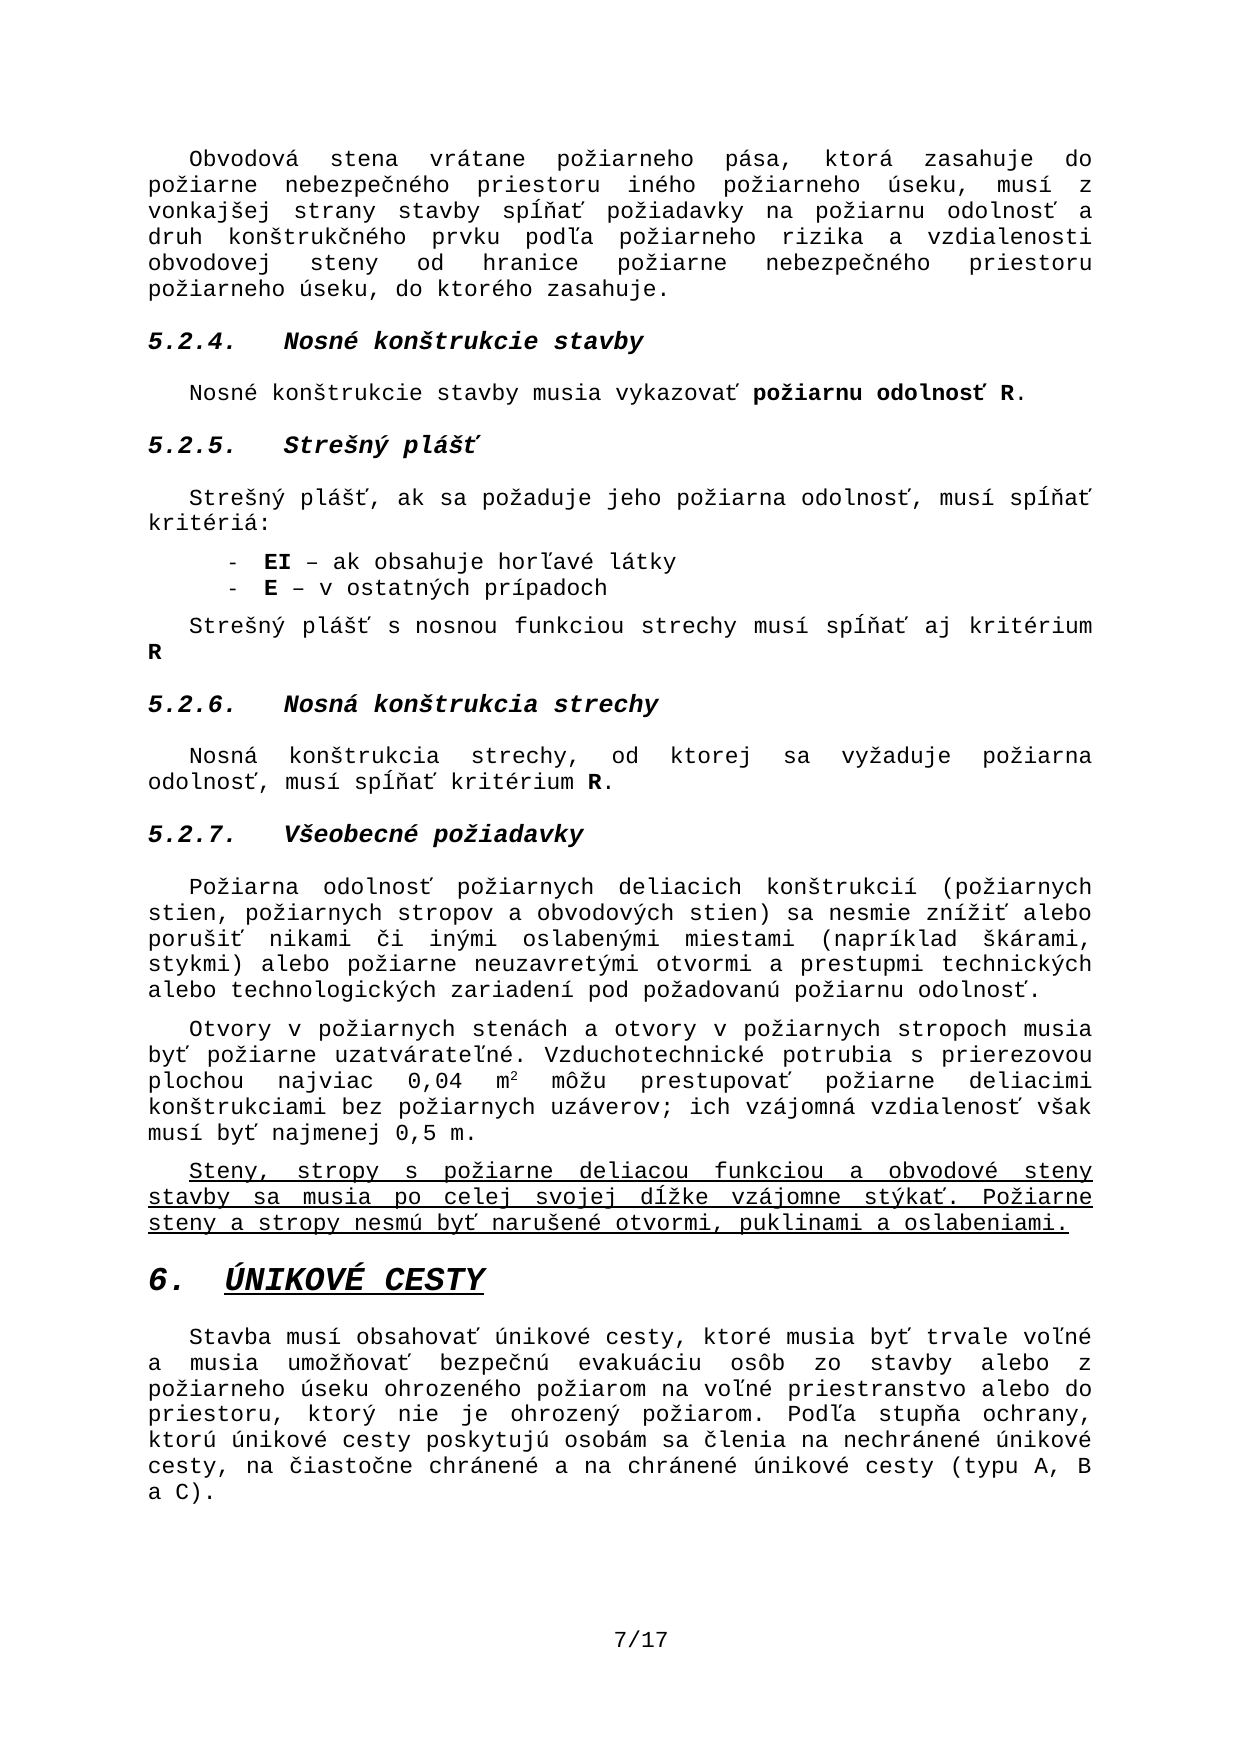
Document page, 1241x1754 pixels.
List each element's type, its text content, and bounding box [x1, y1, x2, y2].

text Steny, stropy s požiarne deliacou funkciou a obvodové steny stavby sa musia po celej svojej dĺžke vzájomne stýkať. Požiarne steny a stropy nesmú byť narušené otvormi, puklinami a oslabeniami. [148, 1208, 1093, 1237]
text Steny, stropy s požiarne deliacou funkciou a obvodové steny stavby sa musia po celej svojej dĺžke vzájomne stýkať. Požiarne steny a stropy nesmú byť narušené otvormi, puklinami a oslabeniami. [148, 1159, 1093, 1206]
text Nosné konštrukcie stavby musia vykazovať požiarnu odolnosť R. [148, 382, 1093, 407]
subtitle Všeobecné požiadavky [148, 822, 1093, 850]
subtitle Strešný plášť [148, 432, 1093, 461]
text Stavba musí obsahovať únikové cesty, ktoré musia byť trvale voľné a musia umožňovať bezpečnú evakuáciu osôb zo stavby alebo z požiarneho úseku ohrozeného požiarom na voľné priestranstvo alebo do priestoru, ktorý nie je ohrozený požiarom. Podľa stupňa ochrany, ktorú únikové cesty poskytujú osobám sa členia na nechránené únikové cesty, na čiastočne chránené a na chránené únikové cesty (typu A, B a C). [148, 1325, 1093, 1507]
subtitle Nosná konštrukcia strechy [148, 691, 1093, 720]
list EI – ak obsahuje horľavé látky [226, 550, 1093, 576]
text Strešný plášť, ak sa požaduje jeho požiarna odolnosť, musí spĺňať kritériá: [148, 486, 1093, 538]
text Obvodová stena vrátane požiarneho pása, ktorá zasahuje do požiarne nebezpečného priestoru iného požiarneho úseku, musí z vonkajšej strany stavby spĺňať požiadavky na požiarnu odolnosť a druh konštrukčného prvku podľa požiarneho rizika a vzdialenosti obvodovej steny od hranice požiarne nebezpečného priestoru požiarneho úseku, do ktorého zasahuje. [148, 148, 1093, 303]
list E – v ostatných prípadoch [226, 576, 1093, 602]
text Nosná konštrukcia strechy, od ktorej sa vyžaduje požiarna odolnosť, musí spĺňať kritérium R. [148, 745, 1093, 797]
subtitle Únikové cesty [148, 1262, 1093, 1300]
text Požiarna odolnosť požiarnych deliacich konštrukcií (požiarnych stien, požiarnych stropov a obvodových stien) sa nesmie znížiť alebo porušiť nikami či inými oslabenými miestami (napríklad škárami, stykmi) alebo požiarne neuzavretými otvormi a prestupmi technických alebo technologických zariadení pod požadovanú požiarnu odolnosť. [148, 875, 1093, 1005]
subtitle Nosné konštrukcie stavby [148, 328, 1093, 357]
text Strešný plášť s nosnou funkciou strechy musí spĺňať aj kritérium R [148, 614, 1093, 666]
text Otvory v požiarnych stenách a otvory v požiarnych stropoch musia byť požiarne uzatvárateľné. Vzduchotechnické potrubia s prierezovou plochou najviac 0,04 m2 môžu prestupovať požiarne deliacimi konštrukciami bez požiarnych uzáverov; ich vzájomná vzdialenosť však musí byť najmenej 0,5 m. [148, 1017, 1093, 1147]
